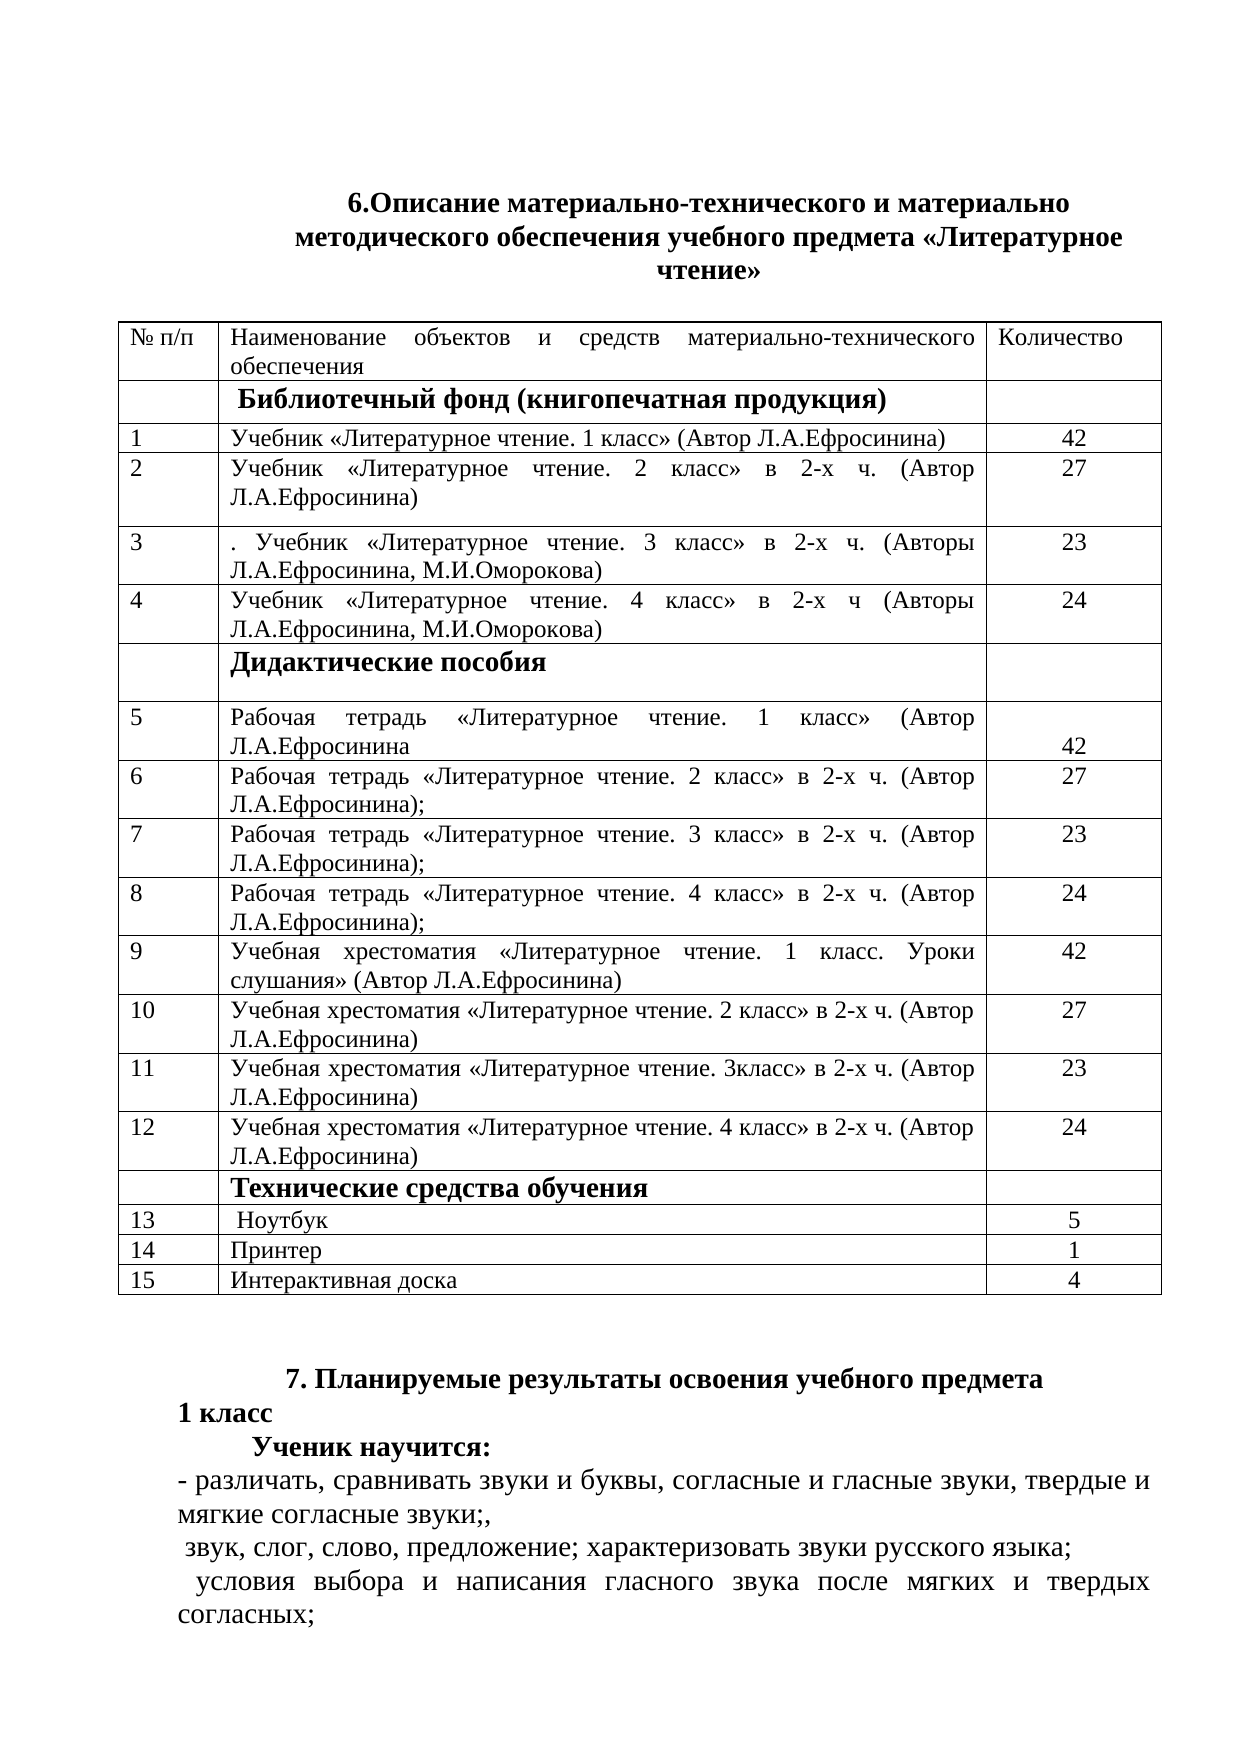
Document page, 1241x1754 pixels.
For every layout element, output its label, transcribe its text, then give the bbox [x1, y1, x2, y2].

table_cell 4 [987, 1265, 1161, 1293]
table_cell 10 [119, 995, 218, 1052]
table_cell 5 [987, 1205, 1161, 1234]
table_cell 8 [119, 878, 218, 935]
table_cell 15 [119, 1265, 218, 1293]
table_cell 12 [119, 1112, 218, 1169]
table_cell Рабочая тетрадь «Литературное чтение. 4 класс» в 2-х ч. (Автор Л.А.Ефросинина); [219, 878, 986, 935]
text условия выбора и написания гласного звука после мягких и твердых согласных; [177, 1563, 1152, 1630]
table_cell 24 [987, 1112, 1161, 1169]
table_cell 11 [119, 1054, 218, 1111]
table_cell Учебник «Литературное чтение. 4 класс» в 2-х ч (Авторы Л.А.Ефросинина, М.И.Оморокова) [219, 585, 986, 643]
table_cell 3 [119, 527, 218, 584]
table_cell 1 [987, 1235, 1161, 1264]
table_cell 42 [987, 424, 1161, 452]
text 1 класс [177, 1395, 1152, 1429]
table_cell Учебная хрестоматия «Литературное чтение. 3класс» в 2-х ч. (Автор Л.А.Ефросинина) [219, 1054, 986, 1111]
table_cell 7 [119, 819, 218, 877]
table_cell Рабочая тетрадь «Литературное чтение. 3 класс» в 2-х ч. (Автор Л.А.Ефросинина); [219, 819, 986, 877]
table_cell [119, 1171, 218, 1204]
table_cell Учебник «Литературное чтение. 2 класс» в 2-х ч. (Автор Л.А.Ефросинина) [219, 453, 986, 526]
table_cell Ноутбук [219, 1205, 986, 1234]
table_cell Интерактивная доска [219, 1265, 986, 1293]
table_cell 42 [987, 936, 1161, 994]
table_cell Технические средства обучения [219, 1171, 986, 1204]
table_cell 14 [119, 1235, 218, 1264]
table_cell 4 [119, 585, 218, 643]
table_cell Дидактические пособия [219, 644, 986, 701]
table_cell [119, 644, 218, 701]
table_cell 6 [119, 761, 218, 818]
table_cell 9 [119, 936, 218, 994]
table_cell Учебная хрестоматия «Литературное чтение. 2 класс» в 2-х ч. (Автор Л.А.Ефросинина) [219, 995, 986, 1052]
table_cell 23 [987, 1054, 1161, 1111]
table_cell 27 [987, 995, 1161, 1052]
table_cell [987, 644, 1161, 701]
table_cell [987, 381, 1161, 422]
table_cell Рабочая тетрадь «Литературное чтение. 1 класс» (Автор Л.А.Ефросинина [219, 702, 986, 760]
table_cell . Учебник «Литературное чтение. 3 класс» в 2-х ч. (Авторы Л.А.Ефросинина, М.И.Оморокова) [219, 527, 986, 584]
text - различать, сравнивать звуки и буквы, согласные и гласные звуки, твердые и мягкие согласные звуки;, [177, 1462, 1152, 1529]
table_cell 27 [987, 761, 1161, 818]
table_cell 27 [987, 453, 1161, 526]
table_cell 23 [987, 819, 1161, 877]
table_cell Библиотечный фонд (книгопечатная продукция) [219, 381, 986, 422]
text 7. Планируемые результаты освоения учебного предмета [177, 1362, 1152, 1395]
table_header № п/п [119, 323, 218, 380]
text звук, слог, слово, предложение; характеризовать звуки русского языка; [177, 1529, 1152, 1563]
table_cell 24 [987, 878, 1161, 935]
table_cell Учебная хрестоматия «Литературное чтение. 1 класс. Уроки слушания» (Автор Л.А.Ефросинина) [219, 936, 986, 994]
table_cell 24 [987, 585, 1161, 643]
text 6.Описание материально-технического и материально методического обеспечения учебного предмета «Литературное чтение» [266, 185, 1152, 286]
table_cell 42 [987, 702, 1161, 760]
table_cell 1 [119, 424, 218, 452]
table_cell Рабочая тетрадь «Литературное чтение. 2 класс» в 2-х ч. (Автор Л.А.Ефросинина); [219, 761, 986, 818]
table_header Наименование объектов и средств материально-технического обеспечения [219, 323, 986, 380]
table_cell 13 [119, 1205, 218, 1234]
table_cell Учебная хрестоматия «Литературное чтение. 4 класс» в 2-х ч. (Автор Л.А.Ефросинина) [219, 1112, 986, 1169]
text Ученик научится: [177, 1429, 1152, 1462]
table_cell 23 [987, 527, 1161, 584]
table_cell Учебник «Литературное чтение. 1 класс» (Автор Л.А.Ефросинина) [219, 424, 986, 452]
table_header Количество [987, 323, 1161, 380]
table_cell 2 [119, 453, 218, 526]
table_cell [987, 1171, 1161, 1204]
table_cell Принтер [219, 1235, 986, 1264]
table_cell [119, 381, 218, 422]
table_cell 5 [119, 702, 218, 760]
